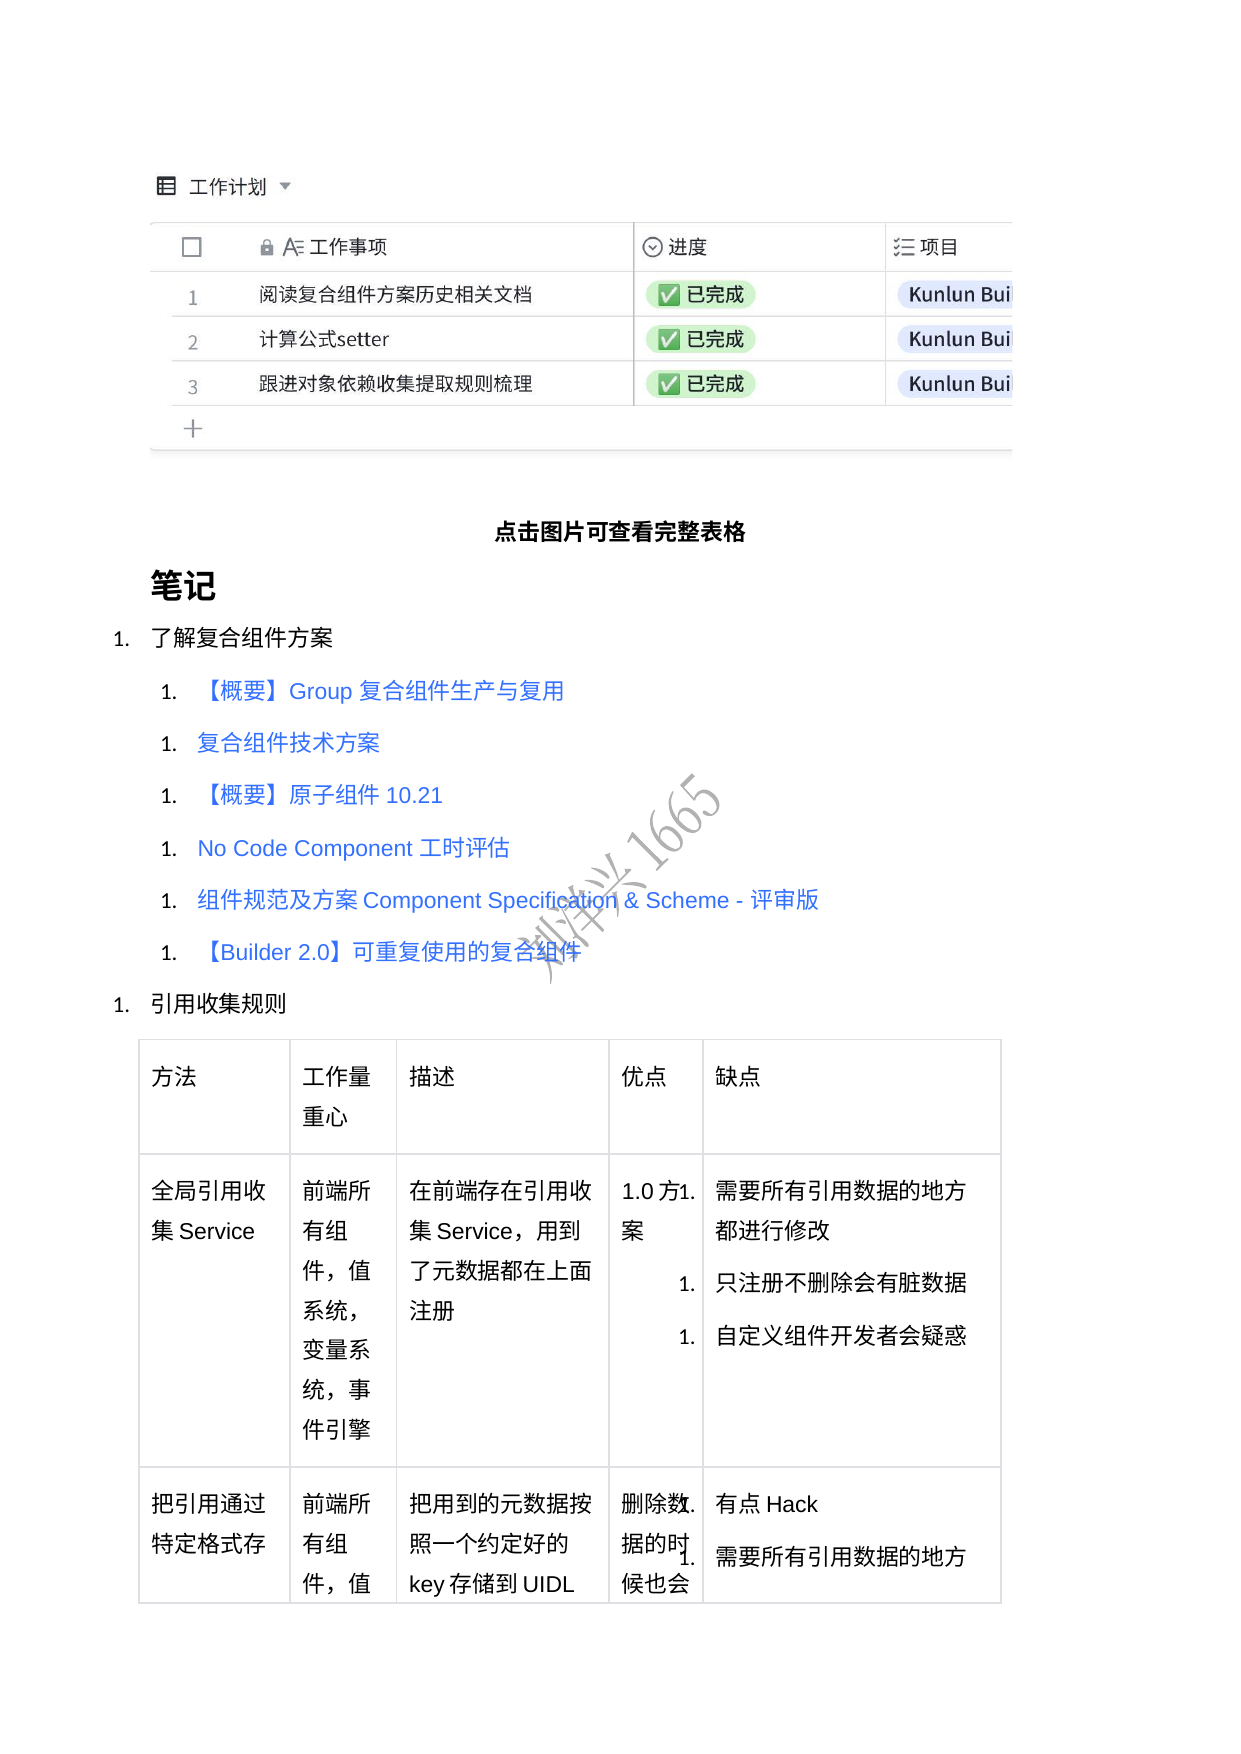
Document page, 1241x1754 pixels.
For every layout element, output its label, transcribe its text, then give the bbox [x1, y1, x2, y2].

table_header 描述 [397, 1040, 608, 1153]
table_cell 1.0方案 [610, 1155, 702, 1466]
list 了解复合组件方案 [112, 620, 1090, 653]
picture [150, 150, 1013, 484]
table_cell 删除数据的时候也会删掉引用数据 [610, 1468, 702, 1602]
table_cell 需要所有引用数据的地方都进行修改 只注册不删除会有脏数据 自定义组件开发者会疑惑 [704, 1155, 1000, 1466]
table_header 缺点 [704, 1040, 1000, 1153]
table_header 工作量重心 [291, 1040, 396, 1153]
table_header 优点 [610, 1040, 702, 1153]
table_cell 前端所有组件，值系统，变量系统，事件引擎 [291, 1155, 396, 1466]
table_header 方法 [140, 1040, 289, 1153]
list 组件规范及方案 Component Specification & Scheme - 评审版 [160, 882, 1090, 915]
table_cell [291, 1468, 396, 1602]
list 【概要】原子组件 10.21 [160, 777, 1090, 810]
list No Code Component 工时评估 [160, 829, 1090, 863]
table_cell 全局引用收集Service [140, 1155, 289, 1466]
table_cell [704, 1468, 1000, 1602]
list 复合组件技术方案 [160, 725, 1090, 758]
text 点击图片可查看完整表格 [150, 514, 1090, 547]
table_cell 把引用通过特定格式存在UIDL上 [140, 1468, 289, 1602]
table_cell 在前端存在引用收集Service，用到了元数据都在上面注册 [397, 1155, 608, 1466]
list 引用收集规则 [112, 986, 1090, 1019]
list 【Builder 2.0】可重复使用的复合组件 [160, 934, 1090, 967]
list 【概要】Group 复合组件生产与复用 [160, 673, 1090, 706]
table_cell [397, 1468, 608, 1602]
